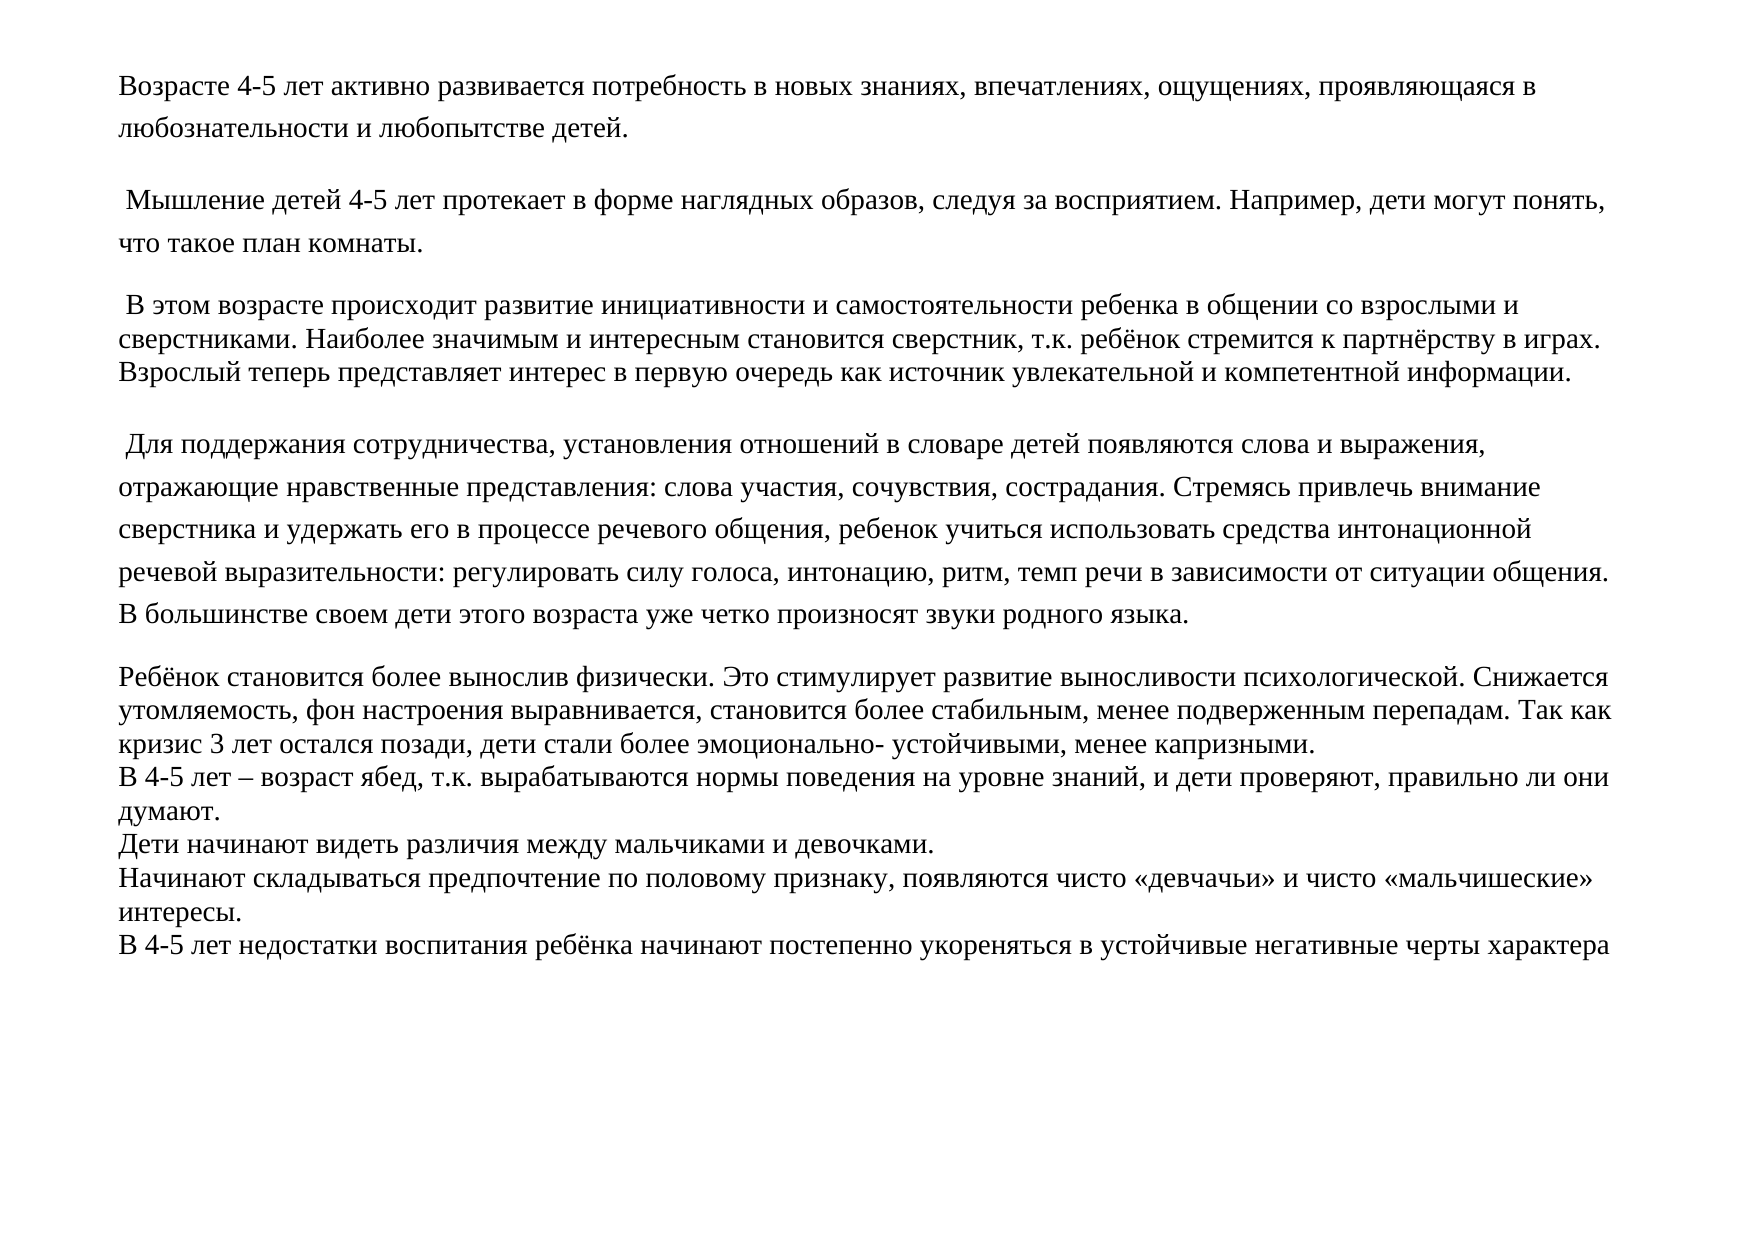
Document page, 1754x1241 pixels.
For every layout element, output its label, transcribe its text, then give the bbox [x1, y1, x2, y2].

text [118, 59, 1636, 144]
text В 4-5 лет – возраст ябед, т.к. вырабатываются нормы поведения на уровне знаний, и дети проверяют, правильно ли они думают. [118, 759, 1636, 827]
text В 4-5 лет недостатки воспитания ребёнка начинают постепенно укореняться в устойчивые негативные черты характера [118, 927, 1636, 961]
text Для поддержания сотрудничества, установления отношений в словаре детей появляются слова и выражения, отражающие нравственные представления: слова участия, сочувствия, сострадания. Стремясь привлечь внимание сверстника и удержать его в процессе речевого общения, ребенок учиться использовать средства интонационной речевой выразительности: регулировать силу голоса, интонацию, ритм, темп речи в зависимости от ситуации общения. В большинстве своем дети этого возраста уже четко произносят звуки родного языка. [118, 417, 1636, 630]
text Дети начинают видеть различия между мальчиками и девочками. [118, 827, 1636, 860]
text Ребёнок становится более вынослив физически. Это стимулирует развитие выносливости психологической. Снижается утомляемость, фон настроения выравнивается, становится более стабильным, менее подверженным перепадам. Так как кризис 3 лет остался позади, дети стали более эмоционально- устойчивыми, менее капризными. [118, 659, 1636, 759]
text Мышление детей 4-5 лет протекает в форме наглядных образов, следуя за восприятием. Например, дети могут понять, что такое план комнаты. [118, 173, 1636, 258]
text В этом возрасте происходит развитие инициативности и самостоятельности ребенка в общении со взрослыми и сверстниками. Наиболее значимым и интересным становится сверстник, т.к. ребёнок стремится к партнёрству в играх. Взрослый теперь представляет интерес в первую очередь как источник увлекательной и компетентной информации. [118, 287, 1636, 388]
text Начинают складываться предпочтение по половому признаку, появляются чисто «девчачьи» и чисто «мальчишеские» интересы. [118, 860, 1636, 927]
